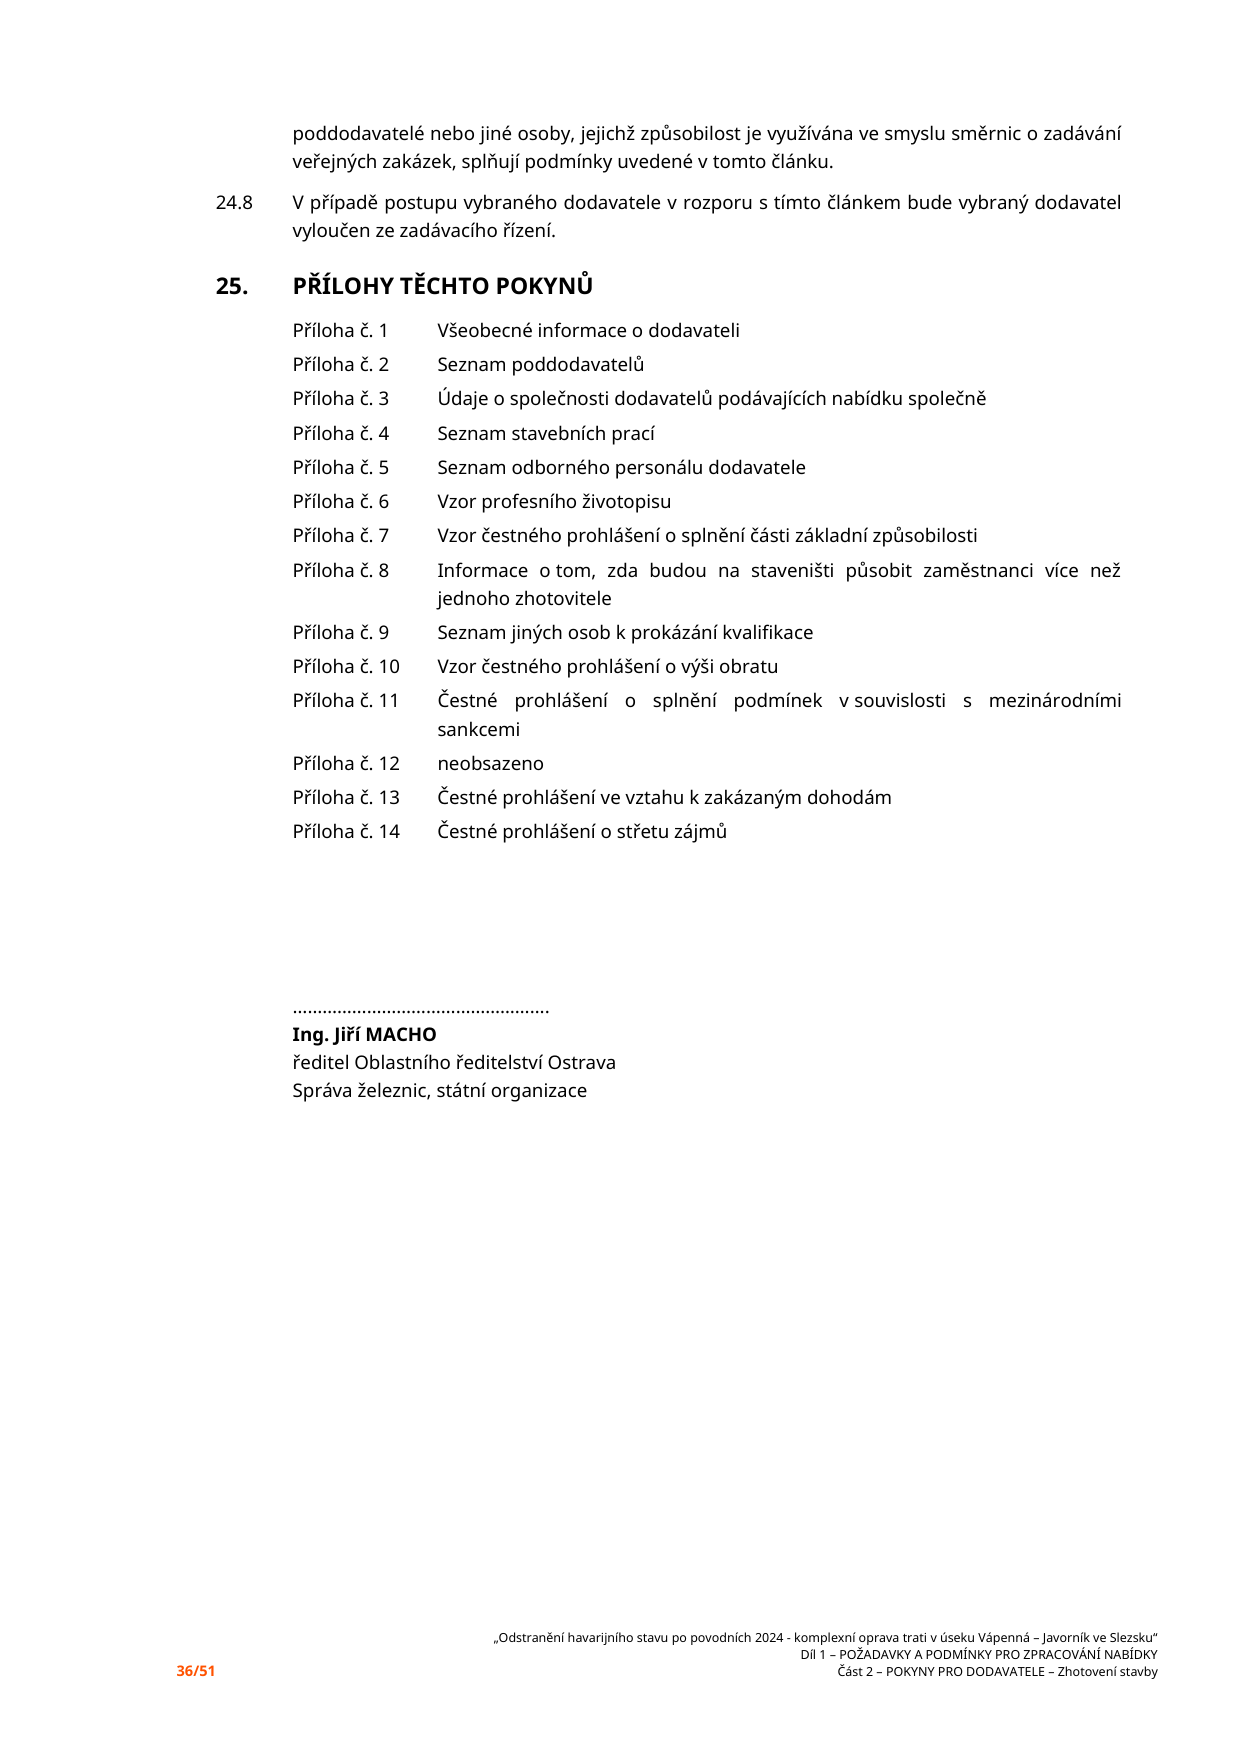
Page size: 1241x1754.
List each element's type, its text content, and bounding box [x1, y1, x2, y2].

text Ing. Jiří Macho [292, 1021, 1122, 1047]
text Příloha č. 6 Vzor profesního životopisu [292, 488, 1122, 514]
text Správa železnic, státní organizace [218, 1077, 1122, 1103]
text ředitel Oblastního ředitelství Ostrava [292, 1049, 1122, 1074]
text Příloha č. 3 Údaje o společnosti dodavatelů podávajících nabídku společně [292, 386, 1122, 411]
text Příloha č. 4 Seznam stavebních prací [292, 420, 1122, 445]
text Příloha č. 1 Všeobecné informace o dodavateli [292, 317, 1122, 343]
text Příloha č. 2 Seznam poddodavatelů [292, 351, 1122, 377]
text PŘÍLOHY TĚCHTO POKYNŮ [216, 270, 1122, 301]
text Příloha č. 10 Vzor čestného prohlášení o výši obratu [292, 653, 1122, 679]
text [216, 121, 1122, 174]
text Příloha č. 11 Čestné prohlášení o splnění podmínek v souvislosti s mezinárodními sankcemi [292, 688, 1122, 741]
text Příloha č. 7 Vzor čestného prohlášení o splnění části základní způsobilosti [292, 523, 1122, 548]
text Příloha č. 12 neobsazeno [292, 750, 1122, 776]
text ……………………………………………. [292, 993, 1122, 1018]
text Příloha č. 13 Čestné prohlášení ve vztahu k zakázaným dohodám [292, 784, 1122, 810]
text Příloha č. 9 Seznam jiných osob k prokázání kvalifikace [292, 619, 1122, 645]
text Příloha č. 5 Seznam odborného personálu dodavatele [292, 454, 1122, 480]
text Příloha č. 14 Čestné prohlášení o střetu zájmů [292, 819, 1122, 844]
text Příloha č. 8 Informace o tom, zda budou na staveništi působit zaměstnanci více než jednoho zhotovitele [292, 557, 1122, 611]
text V případě postupu vybraného dodavatele v rozporu s tímto článkem bude vybraný dodavatel vyloučen ze zadávacího řízení. [216, 189, 1122, 243]
